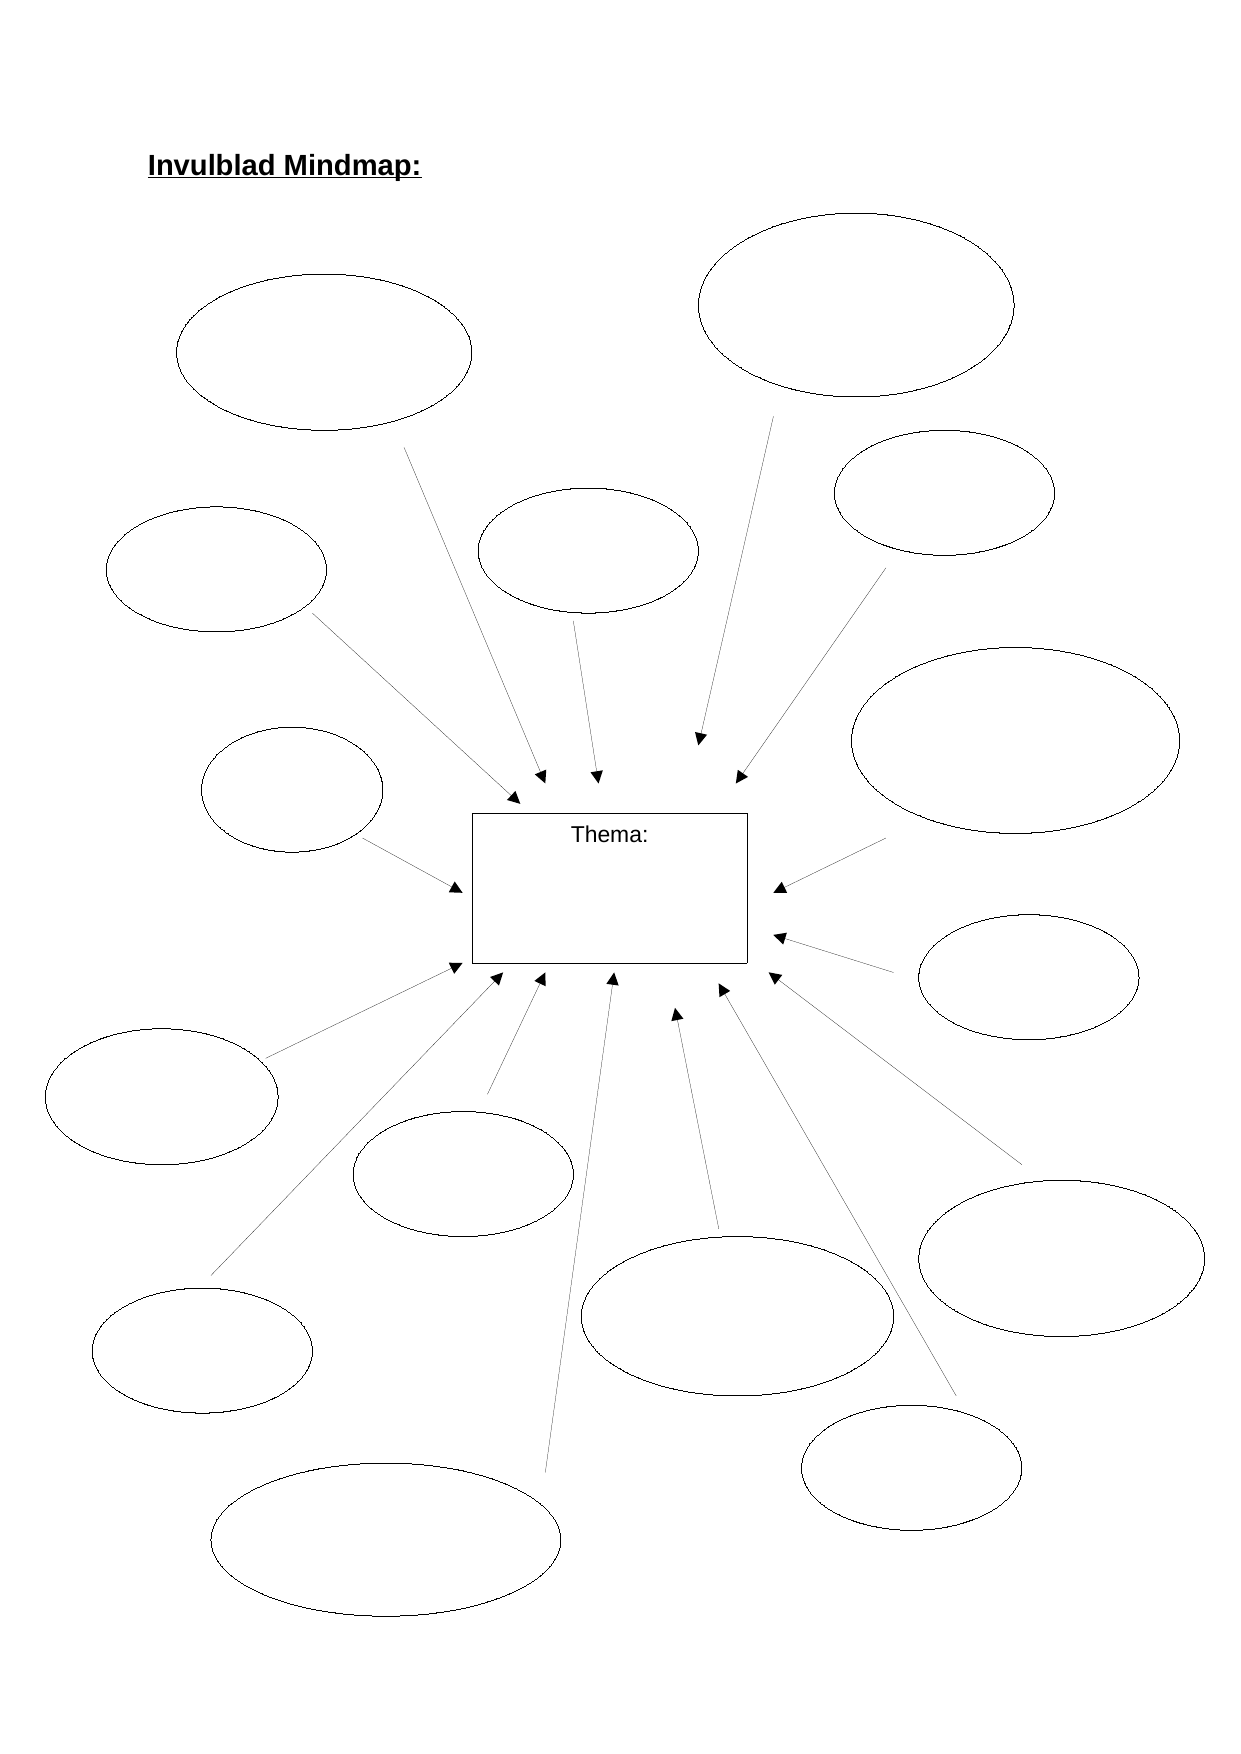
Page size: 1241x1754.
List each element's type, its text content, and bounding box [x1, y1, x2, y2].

text Invulblad Mindmap: [148, 148, 1093, 181]
